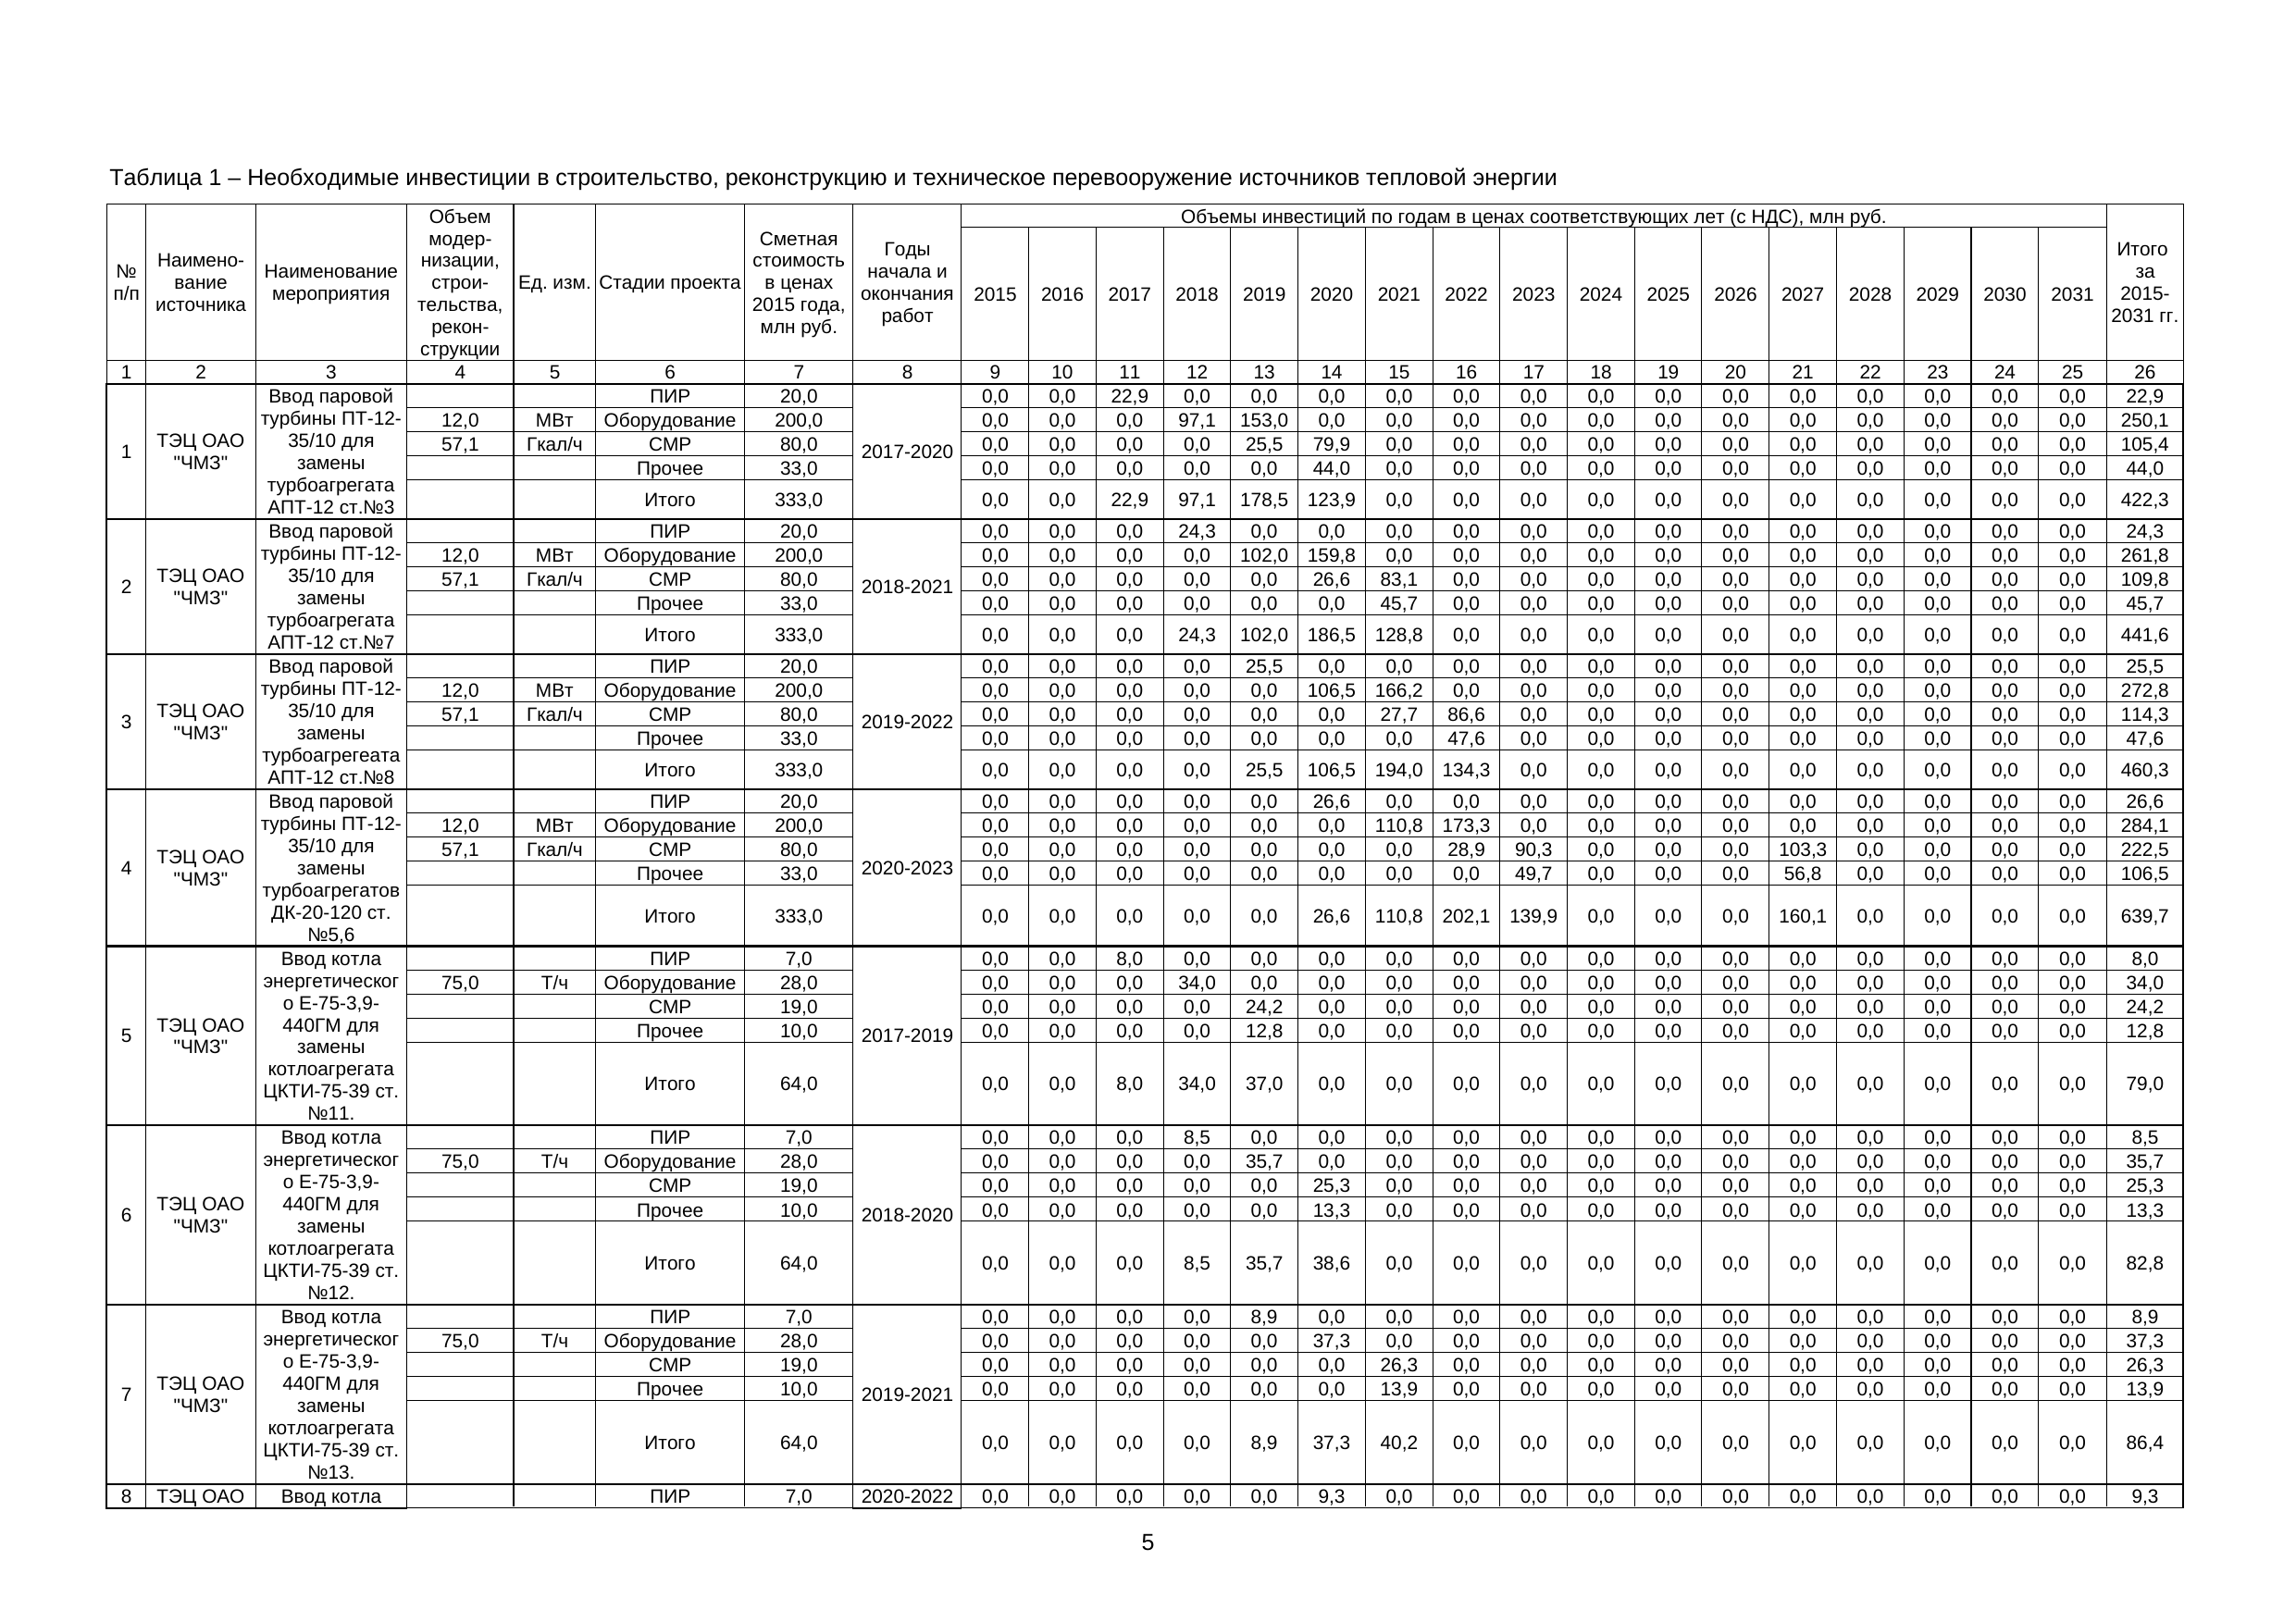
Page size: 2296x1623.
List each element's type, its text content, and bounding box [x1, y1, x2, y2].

table_cell 0,0 [1769, 456, 1836, 479]
table_cell Итого [596, 480, 744, 518]
table_cell 8,0 [2107, 948, 2182, 969]
table_cell 0,0 [1097, 861, 1163, 885]
table_cell 0,0 [1702, 1353, 1769, 1376]
table_cell 0,0 [1500, 385, 1567, 407]
table_cell 0,0 [1905, 886, 1970, 945]
table_cell 83,1 [1366, 567, 1433, 590]
table_cell [515, 591, 595, 614]
table_cell 37,3 [1298, 1329, 1365, 1352]
table_cell Гкал/ч [515, 702, 595, 725]
table_cell 0,0 [1972, 1306, 2038, 1328]
table_cell 0,0 [1702, 1377, 1769, 1400]
table_cell 0,0 [1097, 1197, 1163, 1220]
table_cell 24,2 [1231, 995, 1297, 1017]
table_header Годы начала и окончания работ [853, 204, 961, 360]
table_cell 0,0 [2039, 886, 2106, 945]
table_cell 0,0 [1231, 948, 1297, 969]
table_cell 0,0 [1905, 456, 1970, 479]
table_cell 0,0 [1029, 1149, 1096, 1172]
table_cell [407, 1043, 513, 1124]
table_cell 0,0 [1568, 948, 1634, 969]
table_cell 22,9 [1097, 480, 1163, 518]
table_cell 0,0 [1500, 615, 1567, 653]
table_cell 97,1 [1164, 408, 1230, 431]
table_cell 0,0 [1972, 591, 2038, 614]
table_cell 0,0 [1905, 543, 1970, 566]
table_cell 0,0 [1971, 1485, 2039, 1507]
table_cell 0,0 [2039, 1221, 2106, 1304]
table_cell 0,0 [1500, 1485, 1567, 1507]
table_cell 0,0 [1635, 750, 1701, 788]
table_cell 0,0 [1837, 385, 1904, 407]
table_cell 64,0 [745, 1221, 852, 1304]
table_cell 0,0 [1366, 1043, 1433, 1124]
table_cell 0,0 [1702, 543, 1769, 566]
table_cell [515, 750, 595, 788]
table_cell 0,0 [1769, 1173, 1836, 1196]
table_cell 186,5 [1298, 615, 1365, 653]
table_cell [407, 726, 513, 750]
table_cell 0,0 [1769, 591, 1836, 614]
table_cell [407, 385, 513, 407]
table_cell ПИР [596, 948, 744, 969]
table_cell 15 [1366, 361, 1433, 383]
table_cell 0,0 [1972, 567, 2038, 590]
table_cell ПИР [596, 655, 744, 677]
table_cell 0,0 [1702, 655, 1769, 677]
table_cell 0,0 [1298, 520, 1365, 542]
table_cell 2019-2022 [853, 655, 961, 788]
table_cell [515, 790, 595, 812]
table_cell 0,0 [1433, 1173, 1499, 1196]
table_cell 0,0 [2039, 1377, 2106, 1400]
table_cell 28,9 [1433, 837, 1499, 861]
table_cell 0,0 [1769, 520, 1836, 542]
table_cell 0,0 [1568, 1126, 1634, 1148]
table_cell 0,0 [1097, 1401, 1163, 1483]
table_cell 0,0 [1096, 1485, 1163, 1507]
table_cell 0,0 [1905, 837, 1970, 861]
table_cell 0,0 [1500, 813, 1567, 836]
table_cell 0,0 [2039, 408, 2106, 431]
table_cell 0,0 [962, 1019, 1028, 1042]
table_cell 0,0 [1097, 432, 1163, 455]
table_cell 0,0 [1433, 1353, 1499, 1376]
table_cell 0,0 [1097, 1019, 1163, 1042]
table_cell 8,9 [1231, 1401, 1297, 1483]
table_cell 0,0 [1905, 432, 1970, 455]
table_cell [407, 1377, 513, 1400]
table_cell 0,0 [1500, 1019, 1567, 1042]
table_cell 0,0 [1568, 1377, 1634, 1400]
table_cell 0,0 [1568, 886, 1634, 945]
table_cell 0,0 [1029, 1329, 1096, 1352]
table_cell 1 [107, 361, 145, 383]
table_cell 0,0 [1837, 1401, 1904, 1483]
table_cell 26,6 [1298, 790, 1365, 812]
table_cell 44,0 [2107, 456, 2182, 479]
table_cell 0,0 [1097, 971, 1163, 993]
table_cell 7,0 [745, 1485, 852, 1507]
table_cell 0,0 [962, 948, 1028, 969]
table_cell 0,0 [1029, 1306, 1096, 1328]
table_cell 14 [1298, 361, 1365, 383]
table_cell 12,0 [407, 543, 513, 566]
table_cell 0,0 [1905, 790, 1970, 812]
table_cell 13,9 [1366, 1377, 1433, 1400]
table_cell 19,0 [745, 995, 852, 1017]
table_cell 422,3 [2107, 480, 2182, 518]
table_cell 0,0 [1702, 567, 1769, 590]
table_cell 0,0 [1905, 702, 1970, 725]
table_cell 0,0 [1635, 543, 1701, 566]
table_cell 0,0 [962, 861, 1028, 885]
table_cell 0,0 [1164, 1197, 1230, 1220]
table_cell 0,0 [1568, 995, 1634, 1017]
table_cell 0,0 [1500, 726, 1567, 750]
table_cell 110,8 [1366, 886, 1433, 945]
table_cell 200,0 [745, 543, 852, 566]
table_cell 0,0 [1972, 1019, 2038, 1042]
table_cell 0,0 [1366, 1126, 1433, 1148]
table_cell 284,1 [2107, 813, 2182, 836]
table_cell 0,0 [1298, 861, 1365, 885]
table_cell 9,3 [1297, 1485, 1365, 1507]
table_cell [407, 995, 513, 1017]
table_cell 0,0 [1231, 1197, 1297, 1220]
table_cell 0,0 [1433, 1401, 1499, 1483]
table_cell 28,0 [745, 971, 852, 993]
table_cell 0,0 [1500, 1377, 1567, 1400]
table_cell 0,0 [1164, 543, 1230, 566]
table_cell 0,0 [962, 995, 1028, 1017]
table_cell 0,0 [1905, 1221, 1970, 1304]
table_cell 0,0 [1837, 837, 1904, 861]
table_cell 2027 [1769, 228, 1836, 360]
table_cell 0,0 [1635, 615, 1701, 653]
table_cell 13 [1231, 361, 1297, 383]
table_cell 0,0 [1500, 456, 1567, 479]
table_cell 0,0 [1769, 971, 1836, 993]
table_cell 0,0 [1097, 1126, 1163, 1148]
table_cell 0,0 [1097, 567, 1163, 590]
table_cell 7,0 [745, 1306, 852, 1328]
table_cell 0,0 [1433, 432, 1499, 455]
table_cell 160,1 [1769, 886, 1836, 945]
table_cell 0,0 [1702, 702, 1769, 725]
table_cell 25,5 [1231, 432, 1297, 455]
table_cell 8 [107, 1485, 145, 1507]
table_cell 0,0 [2039, 1173, 2106, 1196]
table_cell 0,0 [1635, 948, 1701, 969]
table_cell 0,0 [1163, 1485, 1230, 1507]
table_cell 0,0 [1097, 1306, 1163, 1328]
table_cell 0,0 [1097, 837, 1163, 861]
table_cell 0,0 [1433, 1197, 1499, 1220]
table_cell 0,0 [1433, 615, 1499, 653]
table_cell 0,0 [2039, 750, 2106, 788]
table_cell 0,0 [1433, 1329, 1499, 1352]
table_cell 4 [407, 361, 513, 383]
table_cell Ввод паровой турбины ПТ-12-35/10 для замены турбоагрегата АПТ-12 ст.№7 [256, 520, 406, 653]
table_cell 0,0 [1029, 1401, 1096, 1483]
table_cell [407, 655, 513, 677]
table_cell 2021 [1366, 228, 1433, 360]
table_cell 0,0 [1635, 726, 1701, 750]
table_cell 0,0 [1702, 1329, 1769, 1352]
table_cell [407, 1485, 514, 1507]
table_cell 0,0 [1097, 886, 1163, 945]
table_cell 0,0 [1500, 1126, 1567, 1148]
table_cell 0,0 [1231, 837, 1297, 861]
table_cell 0,0 [2039, 861, 2106, 885]
table_cell 26 [2107, 361, 2183, 383]
table_cell 8,0 [1097, 1043, 1163, 1124]
table_cell 0,0 [1702, 861, 1769, 885]
table_cell 37,0 [1231, 1043, 1297, 1124]
table_cell Ввод паровой турбины ПТ-12-35/10 для замены турбоагрегата АПТ-12 ст.№3 [256, 385, 406, 518]
table_cell 0,0 [1837, 971, 1904, 993]
table_cell 0,0 [1635, 1126, 1701, 1148]
table_cell 0,0 [1029, 678, 1096, 701]
table_cell 0,0 [1366, 655, 1433, 677]
table_cell 0,0 [962, 1377, 1028, 1400]
table_cell 0,0 [1702, 615, 1769, 653]
table_cell 0,0 [962, 1306, 1028, 1328]
table_cell 0,0 [1635, 432, 1701, 455]
table_cell 0,0 [1702, 995, 1769, 1017]
table_cell 2017 [1097, 228, 1163, 360]
table_cell Итого [596, 1221, 744, 1304]
table_cell 0,0 [1972, 948, 2038, 969]
table_cell 0,0 [1231, 1173, 1297, 1196]
table_cell 222,5 [2107, 837, 2182, 861]
table_cell [515, 861, 595, 885]
table_cell Оборудование [596, 971, 744, 993]
table_cell 0,0 [1097, 456, 1163, 479]
table_cell 8,5 [1164, 1221, 1230, 1304]
table_cell 0,0 [1837, 567, 1904, 590]
table_cell 33,0 [745, 456, 852, 479]
table_cell 20 [1702, 361, 1769, 383]
table_cell Итого [596, 615, 744, 653]
table_cell 159,8 [1298, 543, 1365, 566]
table_cell 33,0 [745, 861, 852, 885]
table_cell 0,0 [1769, 408, 1836, 431]
table_cell 0,0 [1164, 1353, 1230, 1376]
table_cell 2025 [1635, 228, 1701, 360]
table_cell Прочее [596, 1019, 744, 1042]
table_cell 0,0 [1972, 615, 2038, 653]
table_cell 106,5 [1298, 678, 1365, 701]
table_cell 0,0 [962, 385, 1028, 407]
table_cell 0,0 [1972, 886, 2038, 945]
table_cell 0,0 [1500, 1197, 1567, 1220]
table_cell 0,0 [1769, 750, 1836, 788]
table_cell 0,0 [1769, 790, 1836, 812]
table_cell 0,0 [1097, 678, 1163, 701]
table_cell 0,0 [2039, 615, 2106, 653]
table_cell 0,0 [1097, 750, 1163, 788]
table_cell 0,0 [1905, 678, 1970, 701]
table_cell 0,0 [2039, 1197, 2106, 1220]
table_cell 200,0 [745, 408, 852, 431]
table_cell 0,0 [1905, 520, 1970, 542]
table_cell 13,3 [1298, 1197, 1365, 1220]
table_cell 0,0 [1568, 813, 1634, 836]
table_cell 21 [1769, 361, 1836, 383]
table_cell 0,0 [1097, 813, 1163, 836]
table_cell 97,1 [1164, 480, 1230, 518]
table_cell 0,0 [1568, 591, 1634, 614]
table_cell [515, 385, 595, 407]
table_cell 35,7 [2107, 1149, 2182, 1172]
table_cell 0,0 [1500, 1353, 1567, 1376]
table_cell 0,0 [1298, 1126, 1365, 1148]
table_cell 0,0 [1097, 591, 1163, 614]
table_cell 0,0 [1164, 432, 1230, 455]
table_cell [515, 456, 595, 479]
table_cell 0,0 [2039, 1019, 2106, 1042]
table_cell 250,1 [2107, 408, 2182, 431]
table_cell [515, 1043, 595, 1124]
table_cell 0,0 [1298, 1019, 1365, 1042]
table_cell 0,0 [1500, 520, 1567, 542]
table_cell 49,7 [1500, 861, 1567, 885]
table_cell 6 [107, 1126, 145, 1304]
table_cell 0,0 [1702, 1126, 1769, 1148]
table_cell 0,0 [1029, 567, 1096, 590]
table_cell 10,0 [745, 1377, 852, 1400]
table_cell 0,0 [1029, 1173, 1096, 1196]
table_cell 0,0 [1433, 456, 1499, 479]
table_cell 202,1 [1433, 886, 1499, 945]
table_cell 0,0 [1029, 813, 1096, 836]
table_cell [515, 1019, 595, 1042]
table_cell 0,0 [2039, 591, 2106, 614]
table_cell 16 [1433, 361, 1499, 383]
table_cell 0,0 [1500, 1043, 1567, 1124]
table_cell 19,0 [745, 1173, 852, 1196]
table_cell 0,0 [1769, 615, 1836, 653]
table_cell [515, 726, 595, 750]
table_cell 0,0 [1366, 1329, 1433, 1352]
table_cell 0,0 [1702, 1401, 1769, 1483]
table_cell 0,0 [1635, 1019, 1701, 1042]
table_cell Прочее [596, 861, 744, 885]
table_cell 0,0 [2039, 790, 2106, 812]
table_cell 0,0 [1164, 813, 1230, 836]
table_cell 0,0 [1097, 790, 1163, 812]
table_cell 0,0 [1769, 1353, 1836, 1376]
table_cell 0,0 [1972, 1126, 2038, 1148]
table_cell 0,0 [1905, 1377, 1970, 1400]
table_cell [515, 948, 595, 969]
table_cell [407, 1306, 513, 1328]
table_cell 0,0 [1164, 1019, 1230, 1042]
table_cell 0,0 [1837, 1377, 1904, 1400]
table_cell 25,5 [1231, 655, 1297, 677]
table_header Сметная стоимость в ценах 2015 года, млн руб. [745, 204, 852, 360]
table_cell 0,0 [1769, 1377, 1836, 1400]
table_cell 0,0 [1366, 1306, 1433, 1328]
table_cell 0,0 [1702, 480, 1769, 518]
table_cell [407, 1173, 513, 1196]
table_cell Гкал/ч [515, 837, 595, 861]
table_cell 0,0 [1837, 790, 1904, 812]
table_cell 0,0 [1702, 1019, 1769, 1042]
table_cell 79,0 [2107, 1043, 2182, 1124]
table_cell 0,0 [1500, 543, 1567, 566]
table_cell 0,0 [2039, 971, 2106, 993]
table_cell 0,0 [1500, 408, 1567, 431]
table_cell 0,0 [1702, 948, 1769, 969]
table_cell 0,0 [1029, 385, 1096, 407]
table_cell 0,0 [1568, 1221, 1634, 1304]
table_cell 5 [515, 361, 595, 383]
table_cell 0,0 [1029, 543, 1096, 566]
table_cell 0,0 [1433, 385, 1499, 407]
table_cell 0,0 [1097, 1377, 1163, 1400]
table_cell 0,0 [1568, 1149, 1634, 1172]
table_cell 0,0 [1769, 995, 1836, 1017]
table_cell 0,0 [1231, 971, 1297, 993]
table_cell 26,3 [1366, 1353, 1433, 1376]
table_cell [515, 1221, 595, 1304]
table_cell 0,0 [1635, 567, 1701, 590]
table_cell 37,3 [2107, 1329, 2182, 1352]
table_cell 0,0 [1769, 385, 1836, 407]
table_cell 26,6 [1298, 567, 1365, 590]
table_cell 44,0 [1298, 456, 1365, 479]
table_cell 0,0 [1029, 750, 1096, 788]
table_cell 0,0 [1702, 1485, 1769, 1507]
table_cell 0,0 [1366, 432, 1433, 455]
table_cell 0,0 [1433, 655, 1499, 677]
table_cell 0,0 [1837, 1221, 1904, 1304]
table_cell 33,0 [745, 726, 852, 750]
table_cell 0,0 [1905, 750, 1970, 788]
table_cell 6 [596, 361, 744, 383]
table_cell ТЭЦ ОАО "ЧМЗ" [146, 385, 255, 518]
table_cell 0,0 [1500, 1173, 1567, 1196]
table_cell 23 [1905, 361, 1970, 383]
table_cell 0,0 [1298, 655, 1365, 677]
table_cell 8,0 [1097, 948, 1163, 969]
table_cell Оборудование [596, 408, 744, 431]
table_cell 0,0 [962, 520, 1028, 542]
table_cell 0,0 [1905, 726, 1970, 750]
table_cell 8,9 [1231, 1306, 1297, 1328]
table_cell 105,4 [2107, 432, 2182, 455]
table_cell 24,3 [1164, 520, 1230, 542]
table_cell 0,0 [1568, 971, 1634, 993]
table_cell 0,0 [1972, 726, 2038, 750]
table_cell 0,0 [1500, 1149, 1567, 1172]
table_cell 0,0 [1500, 971, 1567, 993]
table_cell 0,0 [1702, 1221, 1769, 1304]
table_cell 0,0 [1568, 543, 1634, 566]
table_cell 2018-2020 [853, 1126, 961, 1304]
table_cell 0,0 [2039, 543, 2106, 566]
table_cell 0,0 [1837, 1173, 1904, 1196]
table_cell 0,0 [1500, 702, 1567, 725]
table_cell 0,0 [962, 591, 1028, 614]
table_cell 0,0 [1972, 1173, 2038, 1196]
table_cell [515, 995, 595, 1017]
table_cell 0,0 [1568, 567, 1634, 590]
table_cell 0,0 [1231, 678, 1297, 701]
table_cell 0,0 [1837, 886, 1904, 945]
table_cell 102,0 [1231, 615, 1297, 653]
table_cell [515, 886, 595, 945]
table_cell 25,3 [2107, 1173, 2182, 1196]
table_cell 0,0 [1769, 543, 1836, 566]
table_cell 0,0 [1837, 702, 1904, 725]
table_cell СМР [596, 1173, 744, 1196]
table_cell 0,0 [1702, 1149, 1769, 1172]
table_cell 0,0 [1769, 1329, 1836, 1352]
table_cell 0,0 [1231, 886, 1297, 945]
table_cell [515, 520, 595, 542]
table_cell 0,0 [1972, 790, 2038, 812]
table_cell 0,0 [1433, 948, 1499, 969]
table_cell 134,3 [1433, 750, 1499, 788]
table_cell 0,0 [1298, 1149, 1365, 1172]
table_cell [407, 615, 513, 653]
table_cell 0,0 [1433, 1149, 1499, 1172]
table_cell 0,0 [1635, 456, 1701, 479]
table_cell 0,0 [1904, 1485, 1971, 1507]
table_cell 0,0 [1433, 790, 1499, 812]
table_cell 0,0 [1568, 520, 1634, 542]
table_cell 0,0 [1905, 591, 1970, 614]
table_cell 0,0 [1769, 432, 1836, 455]
table_cell 0,0 [1635, 408, 1701, 431]
table_cell 0,0 [2039, 1149, 2106, 1172]
table_cell 25,5 [2107, 655, 2182, 677]
table_cell 0,0 [962, 567, 1028, 590]
table_cell [407, 480, 513, 518]
table_cell 0,0 [1568, 1197, 1634, 1220]
table_cell 0,0 [2039, 813, 2106, 836]
table_cell 0,0 [962, 702, 1028, 725]
table_cell 0,0 [1568, 750, 1634, 788]
table_cell 2030 [1972, 228, 2038, 360]
table_cell 0,0 [1029, 408, 1096, 431]
table_cell 0,0 [1298, 1353, 1365, 1376]
table_cell 0,0 [1366, 480, 1433, 518]
table_cell 11 [1097, 361, 1163, 383]
table_cell Ввод котла энергетического Е-75-3,9-440ГМ для замены котлоагрегата ЦКТИ-75-39 ст.№12. [256, 1126, 406, 1304]
table_cell 10,0 [745, 1197, 852, 1220]
table_cell 0,0 [1972, 1043, 2038, 1124]
table_cell [407, 1221, 513, 1304]
table_cell 12 [1164, 361, 1230, 383]
table_cell 0,0 [962, 408, 1028, 431]
table_cell 0,0 [1568, 702, 1634, 725]
table_cell 0,0 [1164, 1377, 1230, 1400]
table_cell 0,0 [1097, 995, 1163, 1017]
table_cell 0,0 [962, 1485, 1028, 1507]
table_cell 0,0 [1568, 1306, 1634, 1328]
table_cell 0,0 [1164, 886, 1230, 945]
table_cell 0,0 [962, 1197, 1028, 1220]
table_cell 3 [107, 655, 145, 788]
table_cell 0,0 [1298, 702, 1365, 725]
table_cell 2017-2020 [853, 385, 961, 518]
table_cell 7 [107, 1306, 145, 1483]
table_cell 0,0 [962, 1126, 1028, 1148]
table_cell 0,0 [962, 432, 1028, 455]
table_cell 0,0 [1837, 520, 1904, 542]
table_cell Ввод котла энергетического Е-75-3,9-440ГМ для замены котлоагрегата ЦКТИ-75-39 ст.№13. [256, 1306, 406, 1483]
table_cell 0,0 [1905, 615, 1970, 653]
table_cell Прочее [596, 456, 744, 479]
table_cell 7 [745, 361, 852, 383]
table_cell 0,0 [1298, 813, 1365, 836]
table_cell 0,0 [1568, 1019, 1634, 1042]
table_cell 0,0 [1702, 971, 1769, 993]
table_cell 75,0 [407, 971, 513, 993]
table_cell 0,0 [1231, 702, 1297, 725]
table_cell 0,0 [1029, 948, 1096, 969]
table_cell 0,0 [1164, 1149, 1230, 1172]
table_cell 0,0 [1231, 1126, 1297, 1148]
table_cell Прочее [596, 591, 744, 614]
table_cell 0,0 [1634, 1485, 1702, 1507]
table_cell 0,0 [1635, 837, 1701, 861]
table_cell 0,0 [1837, 456, 1904, 479]
table_cell 0,0 [1702, 385, 1769, 407]
table_cell 0,0 [1164, 1173, 1230, 1196]
table_cell [407, 861, 513, 885]
table_cell 2026 [1702, 228, 1769, 360]
table_cell 110,8 [1366, 813, 1433, 836]
table_cell 25 [2039, 361, 2106, 383]
table_cell 0,0 [1433, 480, 1499, 518]
table_cell 0,0 [962, 1401, 1028, 1483]
table_cell [515, 655, 595, 677]
table_cell 0,0 [1231, 591, 1297, 614]
table_cell 10,0 [745, 1019, 852, 1042]
table_cell 0,0 [1366, 861, 1433, 885]
table_cell 0,0 [1231, 1353, 1297, 1376]
table_header Итого за 2015-2031 гг. [2107, 204, 2183, 360]
table_cell 0,0 [1837, 615, 1904, 653]
table_cell 0,0 [1298, 408, 1365, 431]
table_cell ПИР [596, 1126, 744, 1148]
table_cell 0,0 [1905, 1173, 1970, 1196]
table_cell 0,0 [2039, 837, 2106, 861]
table_cell [407, 750, 513, 788]
table_cell 0,0 [1837, 726, 1904, 750]
table_cell 80,0 [745, 702, 852, 725]
table_cell 0,0 [1500, 1329, 1567, 1352]
table_cell 0,0 [1635, 861, 1701, 885]
table_cell 3 [256, 361, 406, 383]
table_cell 0,0 [1298, 995, 1365, 1017]
table_cell 12,0 [407, 813, 513, 836]
table_cell Т/ч [515, 1149, 595, 1172]
table_cell СМР [596, 702, 744, 725]
table_cell 0,0 [1164, 591, 1230, 614]
table_header Наимено-вание источника [146, 204, 255, 360]
table_cell 12,0 [407, 408, 513, 431]
table_cell 0,0 [1568, 1173, 1634, 1196]
table_cell 2020-2022 [853, 1485, 961, 1507]
table_cell 0,0 [1029, 995, 1096, 1017]
table_cell ТЭЦ ОАО "ЧМЗ" [146, 1485, 255, 1507]
table_cell 20,0 [745, 385, 852, 407]
table_cell 0,0 [1702, 456, 1769, 479]
table_cell 24,3 [2107, 520, 2182, 542]
table_cell 0,0 [1837, 543, 1904, 566]
table_cell 0,0 [1029, 702, 1096, 725]
table_cell 0,0 [1972, 655, 2038, 677]
table_cell 0,0 [1769, 1306, 1836, 1328]
table_cell 0,0 [1769, 702, 1836, 725]
table_cell 90,3 [1500, 837, 1567, 861]
table_cell 0,0 [1433, 861, 1499, 885]
table_cell 0,0 [1972, 1377, 2038, 1400]
table_cell 0,0 [2039, 1043, 2106, 1124]
table_cell 0,0 [1298, 1377, 1365, 1400]
table_cell 2 [146, 361, 255, 383]
table_cell 0,0 [962, 655, 1028, 677]
table_cell 0,0 [1635, 1043, 1701, 1124]
table_cell Ввод котла энергетического Е-75-3,9-440ГМ для замены котлоагрегата ЦКТИ-75-39 ст.№11. [256, 948, 406, 1124]
table_cell 27,7 [1366, 702, 1433, 725]
table_cell 0,0 [2039, 678, 2106, 701]
table_cell 0,0 [1164, 567, 1230, 590]
table_cell 0,0 [2039, 1126, 2106, 1148]
table_cell 0,0 [1164, 456, 1230, 479]
table_cell 0,0 [1837, 1485, 1904, 1507]
table_cell СМР [596, 837, 744, 861]
table_cell 0,0 [1972, 837, 2038, 861]
table_cell 0,0 [1905, 861, 1970, 885]
table_cell 0,0 [1905, 1126, 1970, 1148]
table_cell 0,0 [1029, 520, 1096, 542]
table_cell 22,9 [1097, 385, 1163, 407]
table_cell 2022 [1433, 228, 1499, 360]
table_cell 0,0 [1164, 948, 1230, 969]
table_cell 26,3 [2107, 1353, 2182, 1376]
table_cell 0,0 [1029, 971, 1096, 993]
table_cell 1 [107, 385, 145, 518]
table_cell 0,0 [2039, 655, 2106, 677]
table_cell 0,0 [962, 615, 1028, 653]
table_cell 0,0 [1635, 655, 1701, 677]
table_cell 0,0 [1837, 678, 1904, 701]
table_cell 0,0 [1972, 813, 2038, 836]
table_cell 0,0 [1366, 726, 1433, 750]
table_cell 0,0 [1366, 1173, 1433, 1196]
table_cell 0,0 [1164, 995, 1230, 1017]
table_cell Прочее [596, 726, 744, 750]
table_cell 0,0 [1097, 655, 1163, 677]
table_cell 0,0 [1905, 948, 1970, 969]
table_cell 18 [1568, 361, 1634, 383]
table_cell 0,0 [1702, 1306, 1769, 1328]
table_cell 0,0 [1905, 655, 1970, 677]
table_cell ТЭЦ ОАО "ЧМЗ" [146, 948, 255, 1124]
table_cell 2031 [2039, 228, 2106, 360]
table_cell Оборудование [596, 1329, 744, 1352]
table_cell 0,0 [1972, 520, 2038, 542]
table_cell 0,0 [1635, 790, 1701, 812]
table_cell 173,3 [1433, 813, 1499, 836]
table_cell 0,0 [1635, 995, 1701, 1017]
table_cell СМР [596, 1353, 744, 1376]
table_cell 0,0 [1972, 456, 2038, 479]
table_cell 0,0 [1568, 861, 1634, 885]
table_cell 25,5 [1231, 750, 1297, 788]
table_cell 8,5 [1164, 1126, 1230, 1148]
table_cell 0,0 [1433, 1377, 1499, 1400]
table_cell Оборудование [596, 1149, 744, 1172]
table_cell 0,0 [1029, 1043, 1096, 1124]
table_cell 0,0 [1029, 790, 1096, 812]
table_cell [407, 520, 513, 542]
table_cell [407, 886, 513, 945]
table_cell 0,0 [1972, 432, 2038, 455]
table_cell 0,0 [1568, 837, 1634, 861]
table_cell 0,0 [1029, 886, 1096, 945]
table_cell 333,0 [745, 886, 852, 945]
table_cell 0,0 [1231, 726, 1297, 750]
table_cell 0,0 [1837, 1197, 1904, 1220]
table_cell 0,0 [1366, 948, 1433, 969]
table_cell 0,0 [1298, 971, 1365, 993]
table_cell 0,0 [1837, 1149, 1904, 1172]
table_cell 0,0 [1433, 1306, 1499, 1328]
table_cell 0,0 [1568, 1353, 1634, 1376]
table_cell 35,7 [1231, 1221, 1297, 1304]
table_cell 0,0 [1568, 408, 1634, 431]
table_cell 0,0 [1972, 1221, 2038, 1304]
table_cell 0,0 [1164, 655, 1230, 677]
table_cell 0,0 [1769, 1197, 1836, 1220]
table_cell 0,0 [1568, 385, 1634, 407]
table_cell 19 [1635, 361, 1701, 383]
table_cell 2 [107, 520, 145, 653]
table_cell 0,0 [1231, 567, 1297, 590]
table_header Наименование мероприятия [256, 204, 406, 360]
table_cell 9 [962, 361, 1028, 383]
table_cell 200,0 [745, 678, 852, 701]
table_cell 38,6 [1298, 1221, 1365, 1304]
table_cell 0,0 [1635, 1353, 1701, 1376]
table_cell Гкал/ч [515, 567, 595, 590]
table_cell Итого [596, 1401, 744, 1483]
table_cell 0,0 [1029, 1019, 1096, 1042]
table_cell 22,9 [2107, 385, 2182, 407]
table_cell 0,0 [1097, 520, 1163, 542]
table_cell 12,8 [1231, 1019, 1297, 1042]
table_cell 0,0 [1568, 456, 1634, 479]
table_cell 9,3 [2106, 1485, 2182, 1507]
table_cell 0,0 [1366, 520, 1433, 542]
table_cell 0,0 [1905, 1149, 1970, 1172]
table_cell 0,0 [1905, 1019, 1970, 1042]
table_cell 25,3 [1298, 1173, 1365, 1196]
table_cell 0,0 [1972, 702, 2038, 725]
table_cell 0,0 [962, 1149, 1028, 1172]
table_cell 0,0 [1702, 1197, 1769, 1220]
table_cell 0,0 [1972, 1197, 2038, 1220]
table_cell МВт [515, 543, 595, 566]
table_cell 0,0 [1500, 678, 1567, 701]
table_cell 0,0 [1905, 1401, 1970, 1483]
table_cell 4 [107, 790, 145, 945]
table_cell 0,0 [962, 790, 1028, 812]
table_cell 0,0 [2039, 480, 2106, 518]
table_cell Итого [596, 1043, 744, 1124]
table_cell 0,0 [1366, 1197, 1433, 1220]
table_cell 0,0 [1769, 678, 1836, 701]
table_cell 0,0 [1837, 1306, 1904, 1328]
table_cell 0,0 [1231, 861, 1297, 885]
table_cell 0,0 [1837, 813, 1904, 836]
table_cell 2018-2021 [853, 520, 961, 653]
table_cell 0,0 [1972, 971, 2038, 993]
table_cell 24,3 [1164, 615, 1230, 653]
table_cell 0,0 [1366, 1149, 1433, 1172]
table_cell 0,0 [1366, 385, 1433, 407]
table_cell 0,0 [1972, 408, 2038, 431]
table_cell 2024 [1568, 228, 1634, 360]
table_cell 0,0 [1500, 1221, 1567, 1304]
table_cell 0,0 [1500, 567, 1567, 590]
table_cell 45,7 [2107, 591, 2182, 614]
table_cell 114,3 [2107, 702, 2182, 725]
table_cell 0,0 [1837, 1329, 1904, 1352]
table_cell 64,0 [745, 1043, 852, 1124]
table_cell 0,0 [1568, 1401, 1634, 1483]
table_cell ПИР [596, 1306, 744, 1328]
table_cell 20,0 [745, 520, 852, 542]
table_cell 0,0 [1568, 678, 1634, 701]
table_cell 2020 [1298, 228, 1365, 360]
table_cell 0,0 [1029, 1197, 1096, 1220]
table_cell 2020-2023 [853, 790, 961, 945]
table_cell 0,0 [1972, 1401, 2038, 1483]
table_cell 0,0 [1366, 837, 1433, 861]
table_cell 0,0 [962, 1221, 1028, 1304]
table_cell 166,2 [1366, 678, 1433, 701]
table_cell 0,0 [1164, 790, 1230, 812]
table_cell ПИР [596, 385, 744, 407]
table_cell 0,0 [1972, 1329, 2038, 1352]
table_cell 0,0 [1366, 456, 1433, 479]
table_cell 0,0 [2039, 1353, 2106, 1376]
table_cell 0,0 [1702, 750, 1769, 788]
table_cell 56,8 [1769, 861, 1836, 885]
table_cell 0,0 [1433, 520, 1499, 542]
table_cell 40,2 [1366, 1401, 1433, 1483]
table_cell 0,0 [1702, 520, 1769, 542]
table_cell 2018 [1164, 228, 1230, 360]
table_cell 0,0 [1029, 1353, 1096, 1376]
table_cell 0,0 [1433, 567, 1499, 590]
table_cell 0,0 [1905, 1306, 1970, 1328]
table_cell 0,0 [1366, 1221, 1433, 1304]
table_cell 0,0 [1635, 678, 1701, 701]
table_cell 0,0 [1433, 1485, 1500, 1507]
table_cell ТЭЦ ОАО "ЧМЗ" [146, 1306, 255, 1483]
table_cell 26,6 [2107, 790, 2182, 812]
table_cell 0,0 [1635, 385, 1701, 407]
table_cell 0,0 [1097, 1221, 1163, 1304]
table_cell 0,0 [1905, 385, 1970, 407]
table_cell 441,6 [2107, 615, 2182, 653]
table_cell 109,8 [2107, 567, 2182, 590]
table_cell 0,0 [1905, 1353, 1970, 1376]
table_cell 0,0 [1231, 1377, 1297, 1400]
table_cell 0,0 [2039, 1401, 2106, 1483]
table_cell 0,0 [1702, 790, 1769, 812]
table_cell [515, 1173, 595, 1196]
table_header Ед. изм. [515, 204, 595, 360]
table_cell 261,8 [2107, 543, 2182, 566]
table_cell 0,0 [1837, 1126, 1904, 1148]
table_cell 0,0 [1433, 1043, 1499, 1124]
table_cell [407, 591, 513, 614]
table_cell 0,0 [1028, 1485, 1096, 1507]
table_cell 639,7 [2107, 886, 2182, 945]
table_cell 0,0 [1164, 678, 1230, 701]
table_cell 0,0 [1972, 995, 2038, 1017]
table_cell 0,0 [1635, 813, 1701, 836]
table_cell 75,0 [407, 1329, 513, 1352]
table_cell 0,0 [1433, 1126, 1499, 1148]
table_cell 0,0 [1568, 655, 1634, 677]
table_cell [515, 1377, 595, 1400]
table_cell 0,0 [1568, 432, 1634, 455]
table_cell 0,0 [1769, 1221, 1836, 1304]
table_cell 0,0 [1029, 615, 1096, 653]
table_cell [407, 1019, 513, 1042]
table_cell 0,0 [1972, 1353, 2038, 1376]
table_cell 0,0 [962, 456, 1028, 479]
table_cell 80,0 [745, 432, 852, 455]
table_cell 2023 [1500, 228, 1567, 360]
table_cell 57,1 [407, 432, 513, 455]
table_cell 139,9 [1500, 886, 1567, 945]
table_cell 12,0 [407, 678, 513, 701]
table_cell 0,0 [1905, 1329, 1970, 1352]
table_cell 0,0 [1568, 615, 1634, 653]
table_cell 0,0 [1097, 1149, 1163, 1172]
table_cell 0,0 [1366, 543, 1433, 566]
table_cell 0,0 [1905, 408, 1970, 431]
table_cell 0,0 [1702, 432, 1769, 455]
table_cell 0,0 [1433, 678, 1499, 701]
table_cell 0,0 [1433, 971, 1499, 993]
table_cell Т/ч [515, 971, 595, 993]
table_cell 0,0 [1097, 702, 1163, 725]
table_cell 0,0 [1500, 1401, 1567, 1483]
table_cell 0,0 [1567, 1485, 1634, 1507]
table_cell 57,1 [407, 702, 513, 725]
table_cell 0,0 [1097, 1353, 1163, 1376]
table_cell 0,0 [1433, 1019, 1499, 1042]
table_cell 0,0 [1164, 861, 1230, 885]
table_cell 34,0 [1164, 1043, 1230, 1124]
table_cell [407, 1126, 513, 1148]
table_cell 106,5 [1298, 750, 1365, 788]
table_cell 0,0 [1433, 1221, 1499, 1304]
table_cell Оборудование [596, 813, 744, 836]
table_cell 33,0 [745, 591, 852, 614]
table_cell 0,0 [1231, 813, 1297, 836]
table_cell [515, 615, 595, 653]
table_cell 0,0 [1500, 995, 1567, 1017]
table_cell 2019-2021 [853, 1306, 961, 1483]
table_cell 57,1 [407, 837, 513, 861]
table_cell 0,0 [1837, 1043, 1904, 1124]
table_cell [515, 1353, 595, 1376]
table_header № п/п [107, 204, 145, 360]
table_cell 0,0 [1905, 1043, 1970, 1124]
table_cell 22 [1837, 361, 1904, 383]
table_cell 0,0 [1635, 480, 1701, 518]
table_cell 86,6 [1433, 702, 1499, 725]
table_cell СМР [596, 432, 744, 455]
table_cell 8 [853, 361, 961, 383]
table_cell 34,0 [2107, 971, 2182, 993]
table_cell 19,0 [745, 1353, 852, 1376]
table_cell 86,4 [2107, 1401, 2182, 1483]
table_cell 0,0 [1500, 948, 1567, 969]
table_cell 0,0 [1029, 1221, 1096, 1304]
table_cell МВт [515, 813, 595, 836]
table_cell 0,0 [1298, 948, 1365, 969]
table_cell 0,0 [1769, 655, 1836, 677]
table_cell 0,0 [2039, 567, 2106, 590]
table_cell 12,8 [2107, 1019, 2182, 1042]
table_cell 0,0 [2039, 432, 2106, 455]
table_cell 75,0 [407, 1149, 513, 1172]
table_cell 20,0 [745, 790, 852, 812]
table_cell [515, 480, 595, 518]
table_cell 0,0 [1769, 480, 1836, 518]
table_cell 0,0 [2039, 948, 2106, 969]
table_cell 0,0 [1972, 750, 2038, 788]
table_cell 0,0 [1097, 408, 1163, 431]
table_cell 0,0 [1972, 543, 2038, 566]
table_cell 0,0 [1769, 1485, 1836, 1507]
table_header Объемы инвестиций по годам в ценах соответствующих лет (с НДС), млн руб. [962, 204, 2106, 227]
table_cell 37,3 [1298, 1401, 1365, 1483]
table_header Стадии проекта [596, 204, 744, 360]
table_cell Ввод паровой турбины ПТ-12-35/10 для замены турбоагрегеата АПТ-12 ст.№8 [256, 655, 406, 788]
table_cell 153,0 [1231, 408, 1297, 431]
table_cell 0,0 [1837, 750, 1904, 788]
table_cell 8,9 [2107, 1306, 2182, 1328]
table_cell 0,0 [1702, 1173, 1769, 1196]
table_cell 0,0 [1500, 1306, 1567, 1328]
table_cell 0,0 [1029, 591, 1096, 614]
table_cell 0,0 [1029, 837, 1096, 861]
table_cell СМР [596, 567, 744, 590]
table_cell 0,0 [1298, 385, 1365, 407]
table_cell 0,0 [1769, 567, 1836, 590]
table_cell 272,8 [2107, 678, 2182, 701]
table_cell [515, 1197, 595, 1220]
table_cell 0,0 [1635, 1197, 1701, 1220]
table_cell 0,0 [1164, 726, 1230, 750]
table_cell 0,0 [1097, 1173, 1163, 1196]
table_cell 0,0 [2039, 1329, 2106, 1352]
table_cell 0,0 [962, 726, 1028, 750]
table_cell 17 [1500, 361, 1567, 383]
table_cell 0,0 [1972, 1149, 2038, 1172]
table_cell Итого [596, 750, 744, 788]
table_cell [407, 948, 513, 969]
table_cell 0,0 [1702, 591, 1769, 614]
table_cell 0,0 [1702, 813, 1769, 836]
table_cell 24,2 [2107, 995, 2182, 1017]
table_cell 0,0 [2039, 385, 2106, 407]
table_cell Т/ч [515, 1329, 595, 1352]
table_cell 0,0 [1702, 678, 1769, 701]
table_cell 8,5 [2107, 1126, 2182, 1148]
table_cell 0,0 [1029, 655, 1096, 677]
table_cell 0,0 [1365, 1485, 1433, 1507]
table_cell 178,5 [1231, 480, 1297, 518]
table_cell 200,0 [745, 813, 852, 836]
table_cell ПИР [596, 520, 744, 542]
table_cell 0,0 [962, 837, 1028, 861]
table_cell 0,0 [1635, 1149, 1701, 1172]
table_cell 0,0 [1029, 456, 1096, 479]
table_cell 0,0 [1635, 1377, 1701, 1400]
table_cell 0,0 [1837, 480, 1904, 518]
table_cell 0,0 [1568, 726, 1634, 750]
table_cell 7,0 [745, 1126, 852, 1148]
table_cell 0,0 [1298, 1306, 1365, 1328]
table_cell Оборудование [596, 543, 744, 566]
table_cell 0,0 [1164, 702, 1230, 725]
table_cell 0,0 [1837, 432, 1904, 455]
table_cell 82,8 [2107, 1221, 2182, 1304]
table_cell 0,0 [1635, 1329, 1701, 1352]
table_header Объем модер-низации, строи-тельства, рекон-струкции [407, 204, 513, 360]
table_cell 0,0 [1769, 948, 1836, 969]
table_cell 0,0 [962, 971, 1028, 993]
table_cell 0,0 [1702, 886, 1769, 945]
table_cell 0,0 [962, 1173, 1028, 1196]
table_cell 64,0 [745, 1401, 852, 1483]
table_cell 0,0 [1500, 480, 1567, 518]
table_cell 0,0 [1164, 837, 1230, 861]
table_cell 0,0 [2039, 1306, 2106, 1328]
table_cell 0,0 [1769, 726, 1836, 750]
table_cell МВт [515, 678, 595, 701]
table_cell 34,0 [1164, 971, 1230, 993]
table_cell ТЭЦ ОАО "ЧМЗ" [146, 655, 255, 788]
table_cell 0,0 [1769, 813, 1836, 836]
table_cell 0,0 [1769, 1019, 1836, 1042]
table_cell 0,0 [1433, 543, 1499, 566]
table_cell 0,0 [1769, 1043, 1836, 1124]
table_cell 24 [1972, 361, 2038, 383]
table_cell 0,0 [1769, 1149, 1836, 1172]
table_cell 0,0 [1500, 655, 1567, 677]
table_cell 0,0 [1029, 1126, 1096, 1148]
table_cell 0,0 [2039, 726, 2106, 750]
table_cell 47,6 [1433, 726, 1499, 750]
table_cell 0,0 [962, 1329, 1028, 1352]
table_cell 194,0 [1366, 750, 1433, 788]
table_cell 0,0 [1164, 1329, 1230, 1352]
table_cell 28,0 [745, 1149, 852, 1172]
table_cell 0,0 [1568, 790, 1634, 812]
table_cell 0,0 [1366, 408, 1433, 431]
table_cell ТЭЦ ОАО "ЧМЗ" [146, 790, 255, 945]
table_cell 0,0 [2039, 1485, 2106, 1507]
table_cell 0,0 [1905, 480, 1970, 518]
table_cell 0,0 [1231, 1329, 1297, 1352]
table_cell 79,9 [1298, 432, 1365, 455]
table_cell 2019 [1231, 228, 1297, 360]
table_cell 0,0 [1702, 726, 1769, 750]
table_cell 2015 [962, 228, 1028, 360]
table_cell 0,0 [1702, 1043, 1769, 1124]
table_cell [407, 1197, 513, 1220]
table_cell 0,0 [1635, 1173, 1701, 1196]
table_cell 13,9 [2107, 1377, 2182, 1400]
table_cell 0,0 [1568, 1329, 1634, 1352]
table_cell 0,0 [1298, 1043, 1365, 1124]
table_cell 0,0 [1500, 750, 1567, 788]
table_cell [514, 1485, 595, 1507]
table_cell 0,0 [1837, 1019, 1904, 1042]
table_cell 0,0 [1635, 1401, 1701, 1483]
table_cell 0,0 [962, 1043, 1028, 1124]
table_cell 0,0 [1500, 432, 1567, 455]
table_cell 0,0 [1231, 385, 1297, 407]
table_cell 0,0 [1433, 408, 1499, 431]
table_cell 0,0 [1433, 591, 1499, 614]
table_cell 0,0 [1769, 1401, 1836, 1483]
table_cell 0,0 [1635, 702, 1701, 725]
table_cell 0,0 [1298, 591, 1365, 614]
table_cell [515, 1401, 595, 1483]
table_cell 0,0 [1905, 995, 1970, 1017]
table_cell 333,0 [745, 480, 852, 518]
table_cell ПИР [596, 790, 744, 812]
table_cell 0,0 [1905, 971, 1970, 993]
table_cell СМР [596, 995, 744, 1017]
table_cell [407, 456, 513, 479]
table_cell 0,0 [2039, 456, 2106, 479]
table_cell 0,0 [1568, 480, 1634, 518]
table_cell 0,0 [1433, 995, 1499, 1017]
table_cell 0,0 [1635, 520, 1701, 542]
table_cell 0,0 [1837, 995, 1904, 1017]
table_cell 0,0 [1635, 971, 1701, 993]
table_cell 80,0 [745, 567, 852, 590]
table_cell 0,0 [1231, 456, 1297, 479]
table_cell [515, 1306, 595, 1328]
table_cell 0,0 [1905, 1197, 1970, 1220]
table_cell 0,0 [962, 480, 1028, 518]
table_cell 333,0 [745, 615, 852, 653]
table_cell 0,0 [1298, 837, 1365, 861]
table_cell 0,0 [962, 1353, 1028, 1376]
table_cell 103,3 [1769, 837, 1836, 861]
table_cell 0,0 [1366, 971, 1433, 993]
table_cell 5 [107, 948, 145, 1124]
table_cell 0,0 [1635, 886, 1701, 945]
table_cell 0,0 [1231, 520, 1297, 542]
table_cell 0,0 [1837, 861, 1904, 885]
table_cell [407, 1401, 513, 1483]
table_cell 0,0 [1635, 591, 1701, 614]
table_cell 0,0 [962, 750, 1028, 788]
table_cell 0,0 [1164, 385, 1230, 407]
table_cell 0,0 [1568, 1043, 1634, 1124]
table_cell 0,0 [1905, 813, 1970, 836]
table_cell 123,9 [1298, 480, 1365, 518]
table_cell 0,0 [1837, 408, 1904, 431]
table_cell Ввод паровой турбины ПТ-12-35/10 для замены турбоагрегатов ДК-20-120 ст.№5,6 [256, 790, 406, 945]
table_cell 0,0 [1702, 408, 1769, 431]
table_cell 7,0 [745, 948, 852, 969]
table_cell 0,0 [1231, 1485, 1297, 1507]
table_cell 2029 [1905, 228, 1970, 360]
table_cell 0,0 [1837, 1353, 1904, 1376]
table_cell 0,0 [1029, 726, 1096, 750]
table_cell 0,0 [1097, 1329, 1163, 1352]
table_cell 0,0 [1769, 1126, 1836, 1148]
table_cell 10 [1029, 361, 1096, 383]
table_cell 0,0 [1972, 678, 2038, 701]
table_cell 102,0 [1231, 543, 1297, 566]
table_cell 0,0 [1366, 1019, 1433, 1042]
table_cell 0,0 [1837, 948, 1904, 969]
table_cell 0,0 [1635, 1306, 1701, 1328]
table_cell 0,0 [1029, 861, 1096, 885]
table_cell 460,3 [2107, 750, 2182, 788]
table_cell [407, 790, 513, 812]
table_cell 0,0 [1366, 995, 1433, 1017]
table_cell [407, 1353, 513, 1376]
table_cell 0,0 [1298, 726, 1365, 750]
table_cell Гкал/ч [515, 432, 595, 455]
table_cell 0,0 [2039, 995, 2106, 1017]
table_cell ТЭЦ ОАО "ЧМЗ" [146, 1126, 255, 1304]
table_cell ТЭЦ ОАО "ЧМЗ" [146, 520, 255, 653]
table_cell 0,0 [1972, 861, 2038, 885]
table_cell 0,0 [1097, 543, 1163, 566]
table_cell 0,0 [1029, 480, 1096, 518]
table_cell 0,0 [1972, 480, 2038, 518]
table_cell 0,0 [1837, 591, 1904, 614]
table_cell МВт [515, 408, 595, 431]
table_cell 0,0 [1702, 837, 1769, 861]
table_cell [515, 1126, 595, 1148]
table_cell 0,0 [1837, 655, 1904, 677]
table_cell 35,7 [1231, 1149, 1297, 1172]
table_cell 57,1 [407, 567, 513, 590]
table_cell 333,0 [745, 750, 852, 788]
table_cell Оборудование [596, 678, 744, 701]
table_cell 0,0 [1231, 790, 1297, 812]
table_cell Итого [596, 886, 744, 945]
table_cell 0,0 [962, 813, 1028, 836]
table_cell 2017-2019 [853, 948, 961, 1124]
table_cell ПИР [595, 1485, 744, 1507]
table_cell 0,0 [1097, 615, 1163, 653]
table_cell 2016 [1029, 228, 1096, 360]
table_cell 0,0 [1905, 567, 1970, 590]
table_cell 47,6 [2107, 726, 2182, 750]
table_cell 26,6 [1298, 886, 1365, 945]
table_cell 106,5 [2107, 861, 2182, 885]
table_cell 0,0 [962, 678, 1028, 701]
table_cell 0,0 [1500, 790, 1567, 812]
table_cell Прочее [596, 1197, 744, 1220]
table_cell 45,7 [1366, 591, 1433, 614]
table_cell 28,0 [745, 1329, 852, 1352]
table_cell 0,0 [1366, 790, 1433, 812]
table_cell 0,0 [1972, 385, 2038, 407]
table_cell 20,0 [745, 655, 852, 677]
table_cell 80,0 [745, 837, 852, 861]
table_cell 2028 [1837, 228, 1904, 360]
table_cell 0,0 [962, 886, 1028, 945]
table_cell 128,8 [1366, 615, 1433, 653]
table_cell 0,0 [2039, 702, 2106, 725]
table_cell 13,3 [2107, 1197, 2182, 1220]
table_cell 0,0 [1635, 1221, 1701, 1304]
table_cell 0,0 [1164, 750, 1230, 788]
table_cell 0,0 [1097, 726, 1163, 750]
table_cell 0,0 [1500, 591, 1567, 614]
table_cell 0,0 [1164, 1401, 1230, 1483]
table_cell 0,0 [962, 543, 1028, 566]
table_cell 0,0 [2039, 520, 2106, 542]
table_cell Прочее [596, 1377, 744, 1400]
table_cell 0,0 [1029, 432, 1096, 455]
table_cell 0,0 [1164, 1306, 1230, 1328]
table_cell 0,0 [1029, 1377, 1096, 1400]
